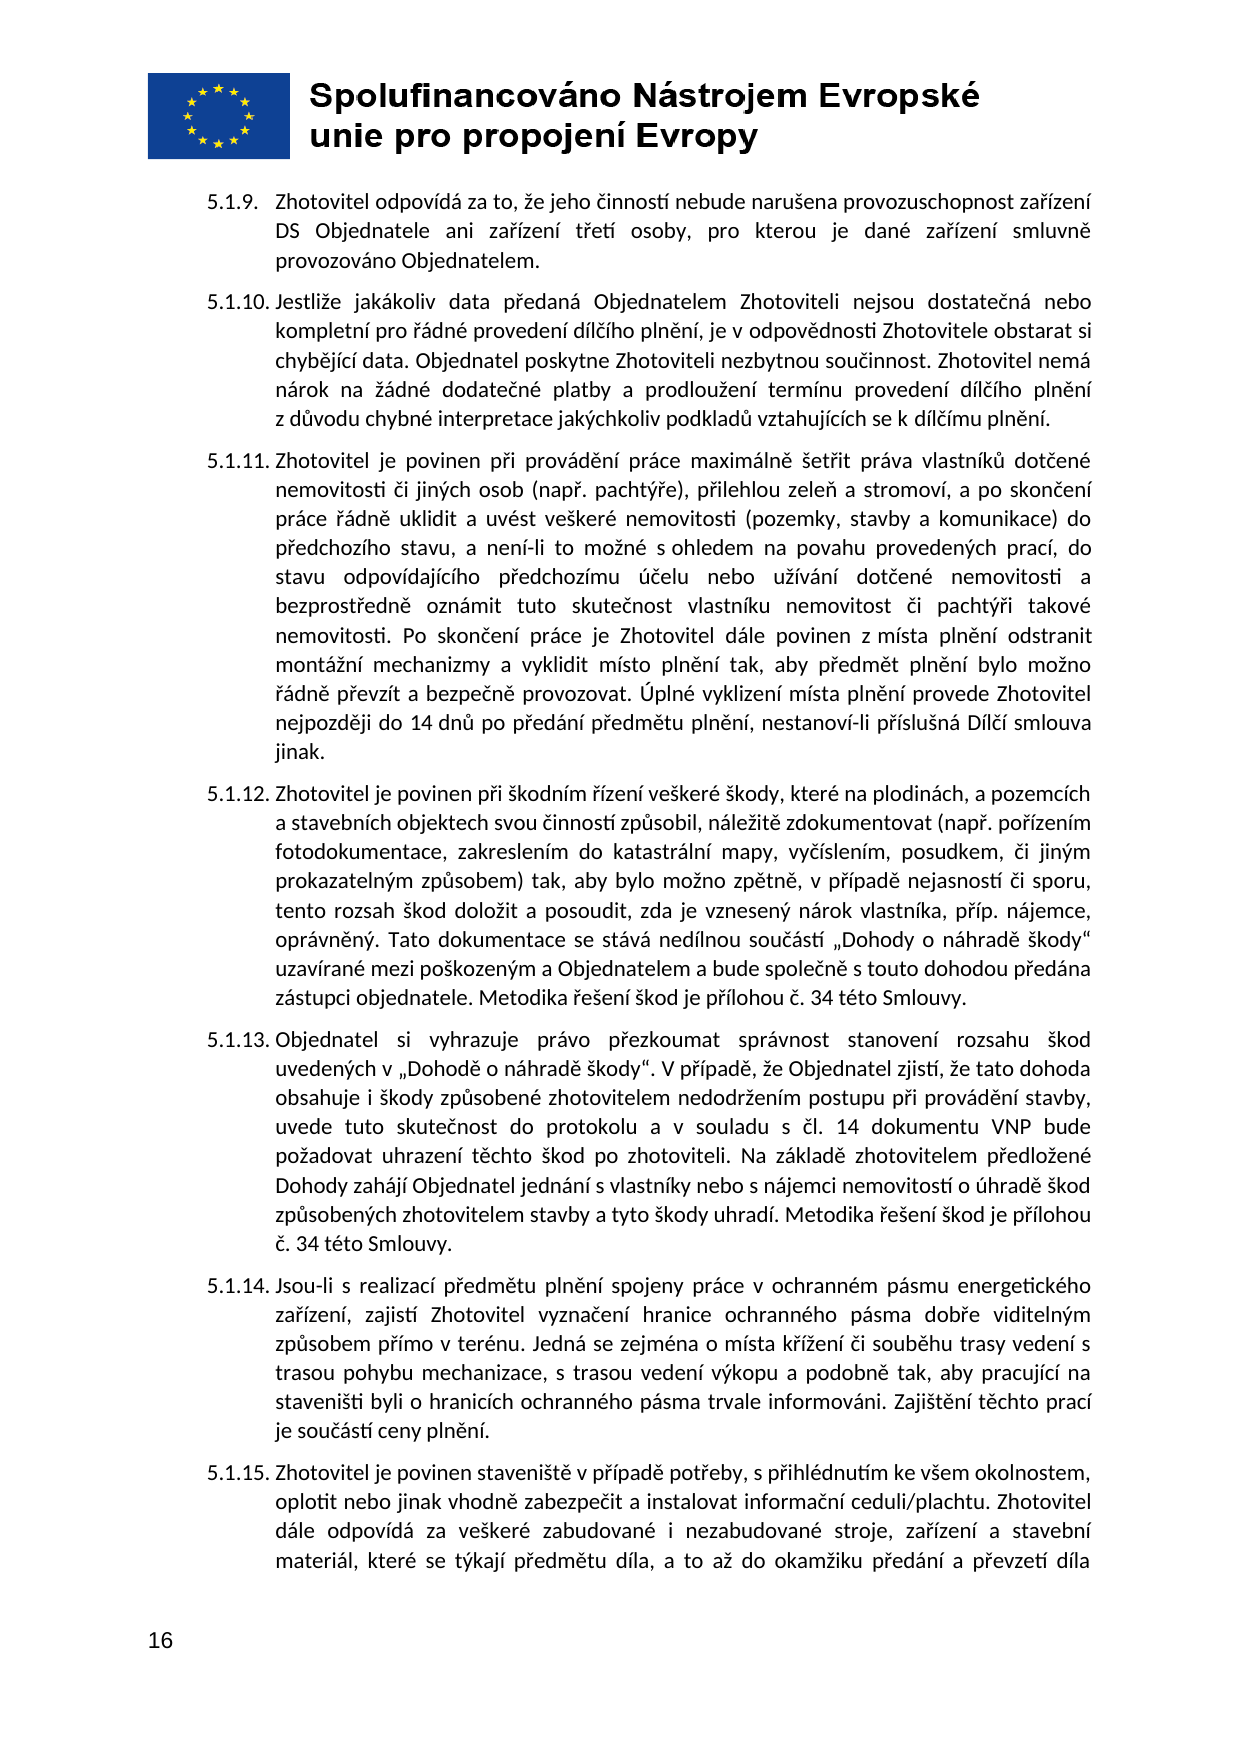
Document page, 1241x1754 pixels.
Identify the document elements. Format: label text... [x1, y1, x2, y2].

list Objednatel si vyhrazuje právo přezkoumat správnost stanovení rozsahu škod uvedených v „Dohodě o náhradě škody“. V případě, že Objednatel zjistí, že tato dohoda obsahuje i škody způsobené zhotovitelem nedodržením postupu při provádění stavby, uvede tuto skutečnost do protokolu a v souladu s čl. 14 dokumentu VNP bude požadovat uhrazení těchto škod po zhotoviteli. Na základě zhotovitelem předložené Dohody zahájí Objednatel jednání s vlastníky nebo s nájemci nemovitostí o úhradě škod způsobených zhotovitelem stavby a tyto škody uhradí. Metodika řešení škod je přílohou č. 34 této Smlouvy. [207, 1024, 1093, 1257]
list Zhotovitel je povinen při škodním řízení veškeré škody, které na plodinách, a pozemcích a stavebních objektech svou činností způsobil, náležitě zdokumentovat (např. pořízením fotodokumentace, zakreslením do katastrální mapy, vyčíslením, posudkem, či jiným prokazatelným způsobem) tak, aby bylo možno zpětně, v případě nejasností či sporu, tento rozsah škod doložit a posoudit, zda je vznesený nárok vlastníka, příp. nájemce, oprávněný. Tato dokumentace se stává nedílnou součástí „Dohody o náhradě škody“ uzavírané mezi poškozeným a Objednatelem a bude společně s touto dohodou předána zástupci objednatele. Metodika řešení škod je přílohou č. 34 této Smlouvy. [207, 778, 1093, 1011]
list Jsou-li s realizací předmětu plnění spojeny práce v ochranném pásmu energetického zařízení, zajistí Zhotovitel vyznačení hranice ochranného pásma dobře viditelným způsobem přímo v terénu. Jedná se zejména o místa křížení či souběhu trasy vedení s trasou pohybu mechanizace, s trasou vedení výkopu a podobně tak, aby pracující na staveništi byli o hranicích ochranného pásma trvale informováni. Zajištění těchto prací je součástí ceny plnění. [207, 1270, 1093, 1445]
list Jestliže jakákoliv data předaná Objednatelem Zhotoviteli nejsou dostatečná nebo kompletní pro řádné provedení dílčího plnění, je v odpovědnosti Zhotovitele obstarat si chybějící data. Objednatel poskytne Zhotoviteli nezbytnou součinnost. Zhotovitel nemá nárok na žádné dodatečné platby a prodloužení termínu provedení dílčího plnění z důvodu chybné interpretace jakýchkoliv podkladů vztahujících se k dílčímu plnění. [207, 286, 1093, 432]
list Zhotovitel odpovídá za to, že jeho činností nebude narušena provozuschopnost zařízení DS Objednatele ani zařízení třetí osoby, pro kterou je dané zařízení smluvně provozováno Objednatelem. [207, 186, 1093, 274]
list Zhotovitel je povinen při provádění práce maximálně šetřit práva vlastníků dotčené nemovitosti či jiných osob (např. pachtýře), přilehlou zeleň a stromoví, a po skončení práce řádně uklidit a uvést veškeré nemovitosti (pozemky, stavby a komunikace) do předchozího stavu, a není-li to možné s ohledem na povahu provedených prací, do stavu odpovídajícího předchozímu účelu nebo užívání dotčené nemovitosti a bezprostředně oznámit tuto skutečnost vlastníku nemovitost či pachtýři takové nemovitosti. Po skončení práce je Zhotovitel dále povinen z místa plnění odstranit montážní mechanizmy a vyklidit místo plnění tak, aby předmět plnění bylo možno řádně převzít a bezpečně provozovat. Úplné vyklizení místa plnění provede Zhotovitel nejpozději do 14 dnů po předání předmětu plnění, nestanoví-li příslušná Dílčí smlouva jinak. [207, 445, 1093, 766]
picture [147, 73, 991, 160]
